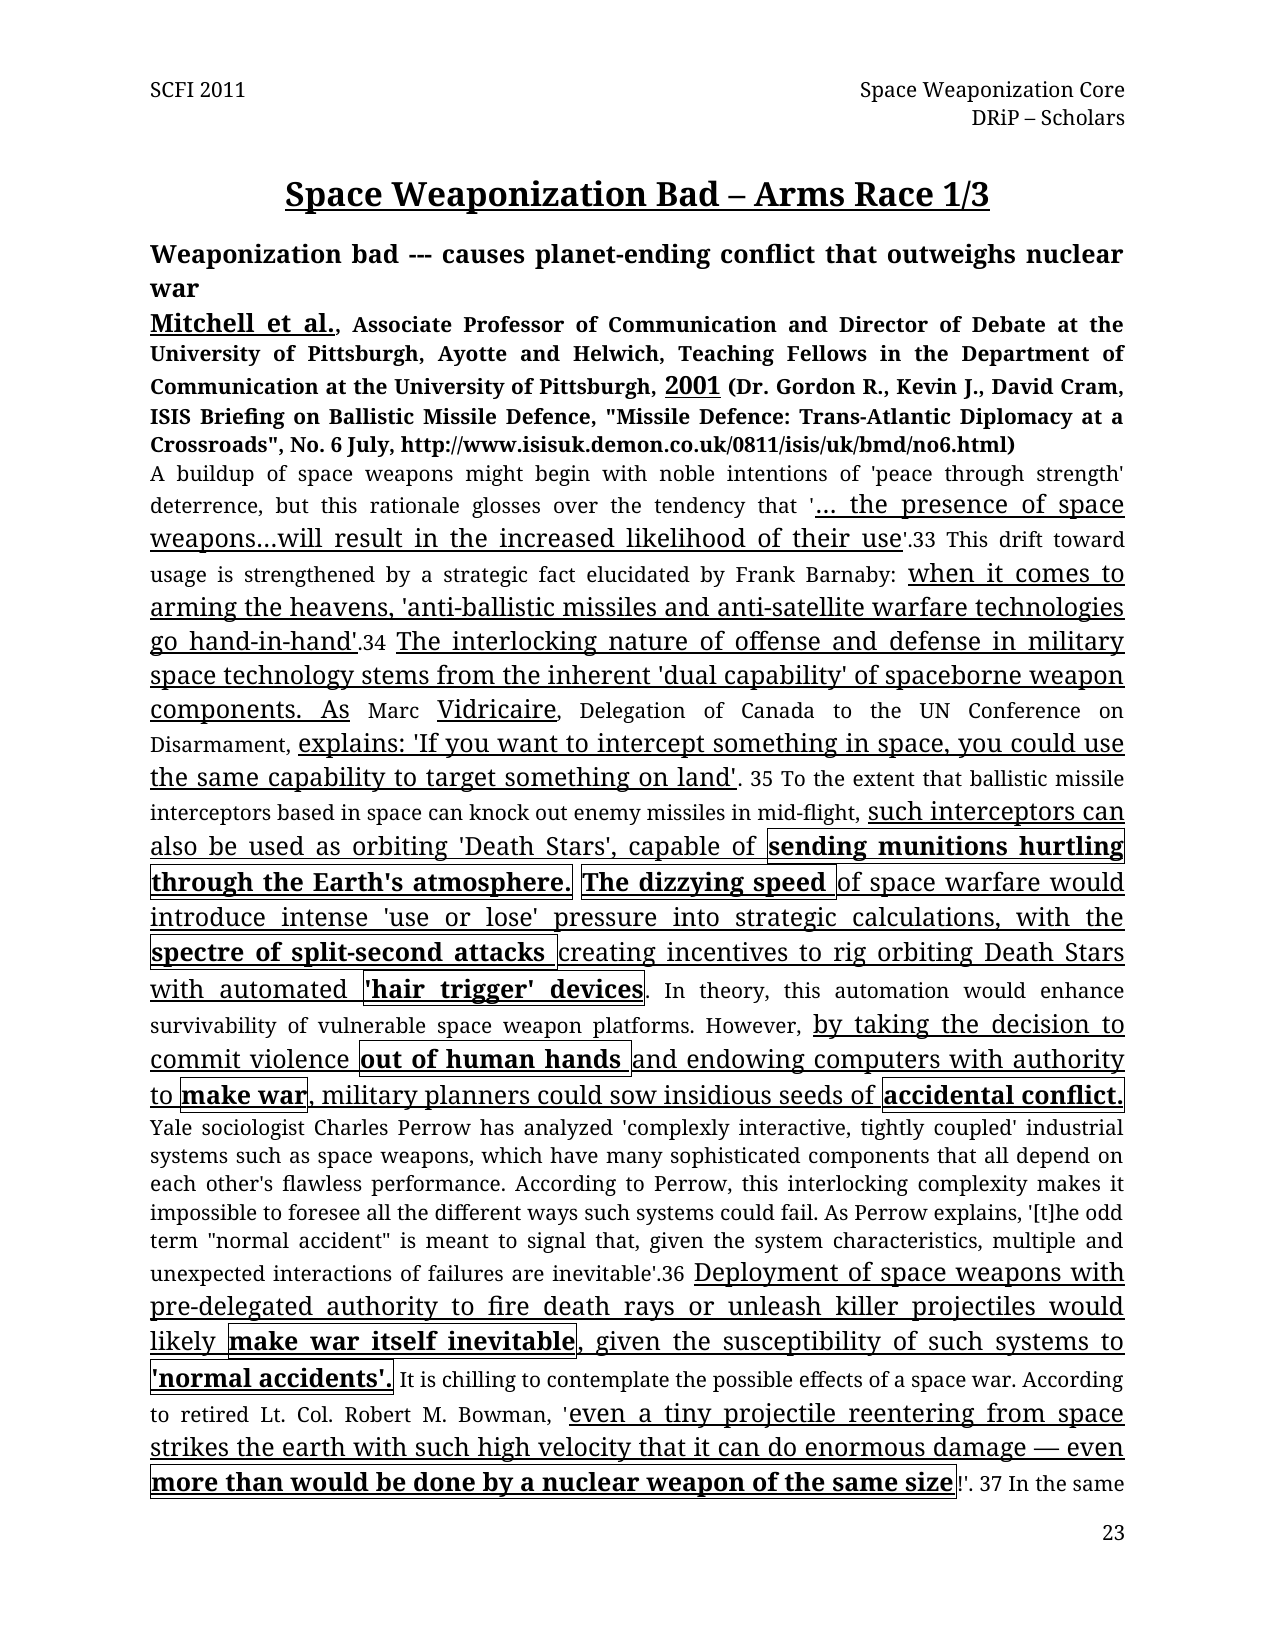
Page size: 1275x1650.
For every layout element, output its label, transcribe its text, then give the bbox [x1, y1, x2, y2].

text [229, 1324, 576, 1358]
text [150, 1355, 1125, 1458]
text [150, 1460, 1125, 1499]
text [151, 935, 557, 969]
subtitle Weaponization bad --- causes planet-ending conflict that outweighs nuclear war [150, 237, 1125, 305]
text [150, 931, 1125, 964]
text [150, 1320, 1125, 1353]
text Mitchell et al., Associate Professor of Communication and Director of Debate at the University of Pittsburgh, Ayotte and Helwich, Teaching Fellows in the Department of Communication at the University of Pittsburgh, 2001 (Dr. Gordon R., Kevin J., David Cram, ISIS Briefing on Ballistic Missile Defence, "Missile Defence: Trans-Atlantic Diplomacy at a Crossroads", No. 6 July, http://www.isisuk.demon.co.uk/0811/isis/uk/bmd/no6.html) [150, 305, 1125, 459]
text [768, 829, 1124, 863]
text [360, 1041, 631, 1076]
subtitle Space Weaponization Bad – Arms Race 1/3 [150, 171, 1125, 216]
